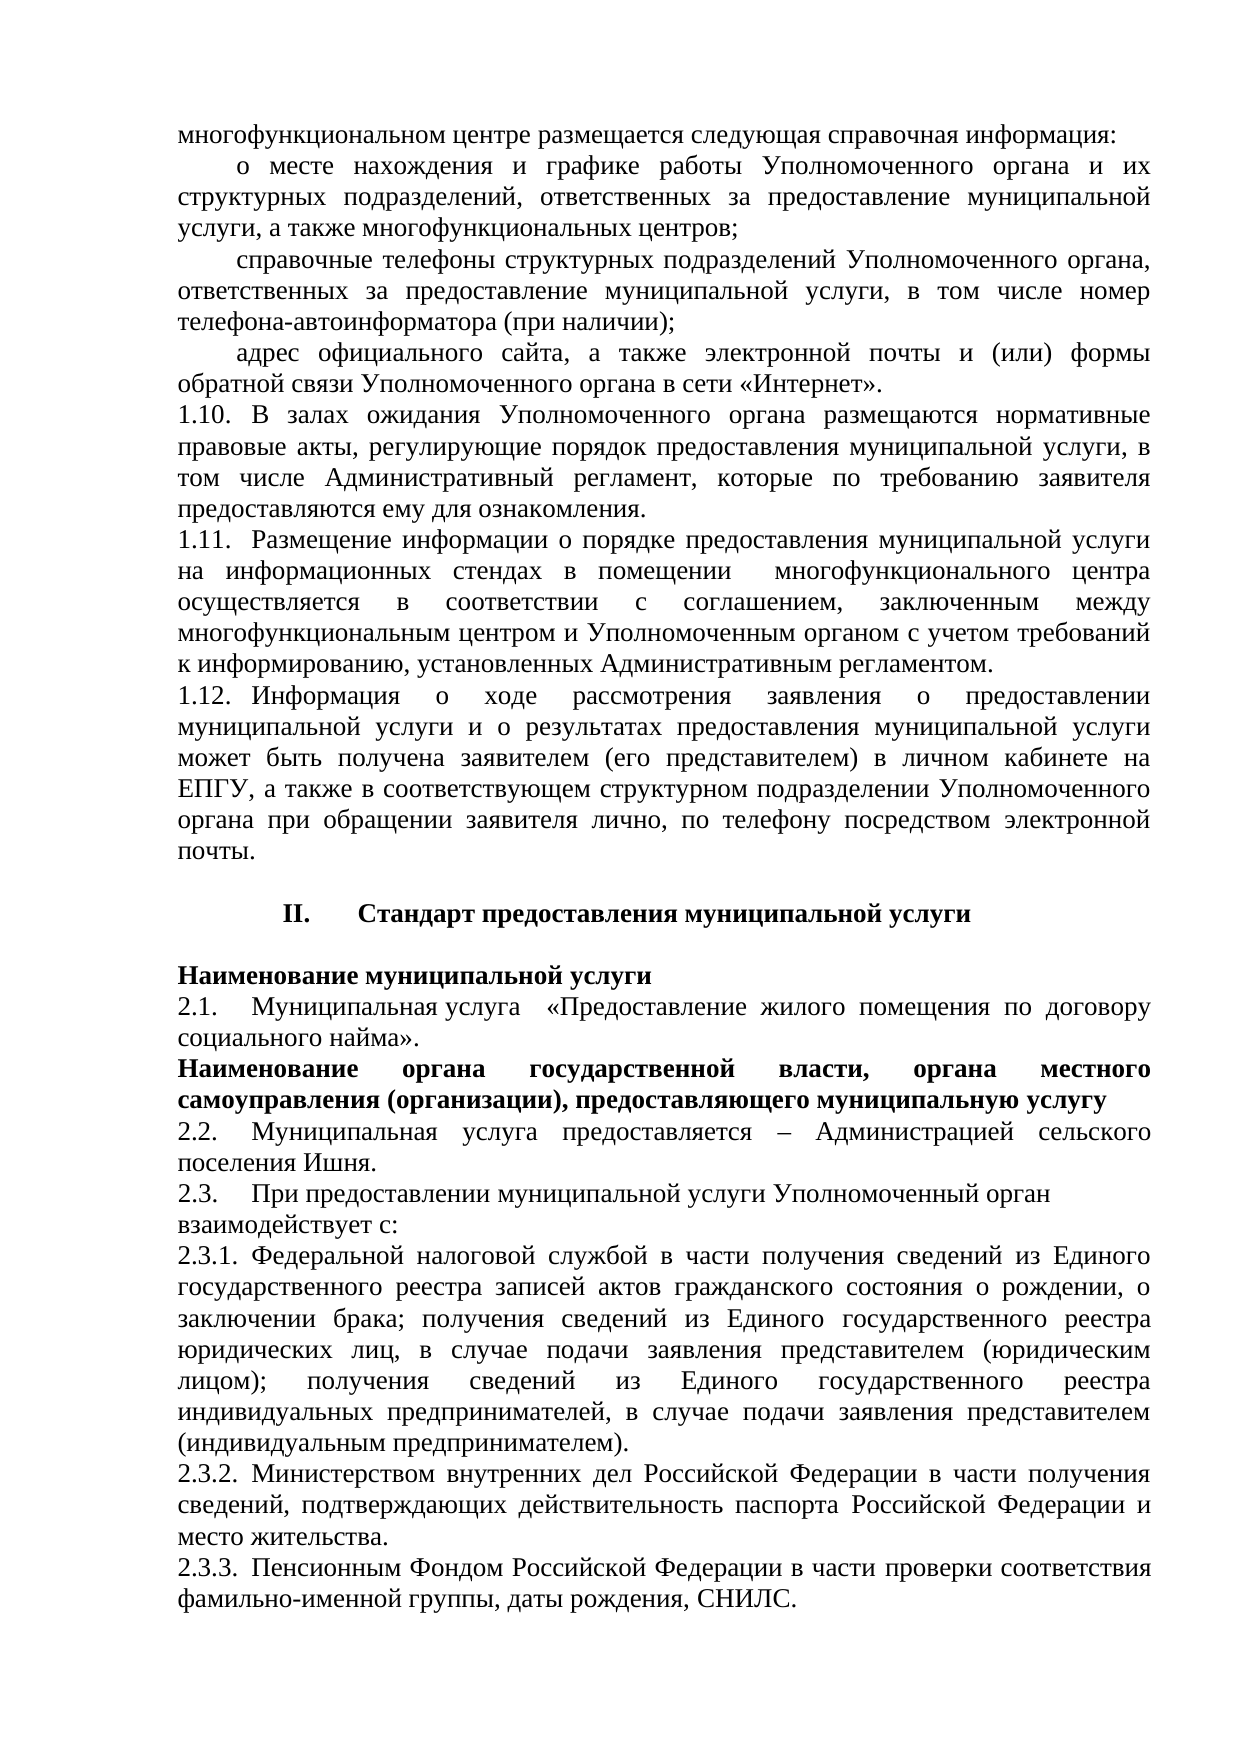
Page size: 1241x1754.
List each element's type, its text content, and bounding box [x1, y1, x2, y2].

list Муниципальная услуга предоставляется – Администрацией сельского поселения Ишня. [177, 1115, 1152, 1177]
text Наименование органа государственной власти, органа местного самоуправления (организации), предоставляющего муниципальную услугу [177, 1052, 1152, 1115]
text о месте нахождения и графике работы Уполномоченного органа и их структурных подразделений, ответственных за предоставление муниципальной услуги, а также многофункциональных центров; [177, 149, 1152, 243]
text 1.12. Информация о ходе рассмотрения заявления о предоставлении муниципальной услуги и о результатах предоставления муниципальной услуги может быть получена заявителем (его представителем) в личном кабинете на ЕПГУ, а также в соответствующем структурном подразделении Уполномоченного органа при обращении заявителя лично, по телефону посредством электронной почты. [177, 679, 1152, 866]
text 1.11. Размещение информации о порядке предоставления муниципальной услуги на информационных стендах в помещении многофункционального центра осуществляется в соответствии с соглашением, заключенным между многофункциональным центром и Уполномоченным органом с учетом требований к информированию, установленных Административным регламентом. [177, 523, 1152, 679]
list При предоставлении муниципальной услуги Уполномоченный орган взаимодействует с: [177, 1177, 1152, 1239]
list Пенсионным Фондом Российской Федерации в части проверки соответствия фамильно-именной группы, даты рождения, СНИЛС. [177, 1551, 1152, 1613]
list Муниципальная услуга «Предоставление жилого помещения по договору социального найма». [177, 990, 1152, 1052]
text справочные телефоны структурных подразделений Уполномоченного органа, ответственных за предоставление муниципальной услуги, в том числе номер телефона-автоинформатора (при наличии); [177, 243, 1152, 336]
list Министерством внутренних дел Российской Федерации в части получения сведений, подтверждающих действительность паспорта Российской Федерации и место жительства. [177, 1457, 1152, 1551]
text адрес официального сайта, а также электронной почты и (или) формы обратной связи Уполномоченного органа в сети «Интернет». [177, 336, 1152, 398]
text 1.10. В залах ожидания Уполномоченного органа размещаются нормативные правовые акты, регулирующие порядок предоставления муниципальной услуги, в том числе Административный регламент, которые по требованию заявителя предоставляются ему для ознакомления. [177, 398, 1152, 523]
list Наименование муниципальной услуги [177, 959, 1152, 990]
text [177, 118, 1152, 149]
list Стандарт предоставления муниципальной услуги [102, 897, 1152, 928]
list Федеральной налоговой службой в части получения сведений из Единого государственного реестра записей актов гражданского состояния о рождении, о заключении брака; получения сведений из Единого государственного реестра юридических лиц, в случае подачи заявления представителем (юридическим лицом); получения сведений из Единого государственного реестра индивидуальных предпринимателей, в случае подачи заявления представителем (индивидуальным предпринимателем). [177, 1239, 1152, 1457]
